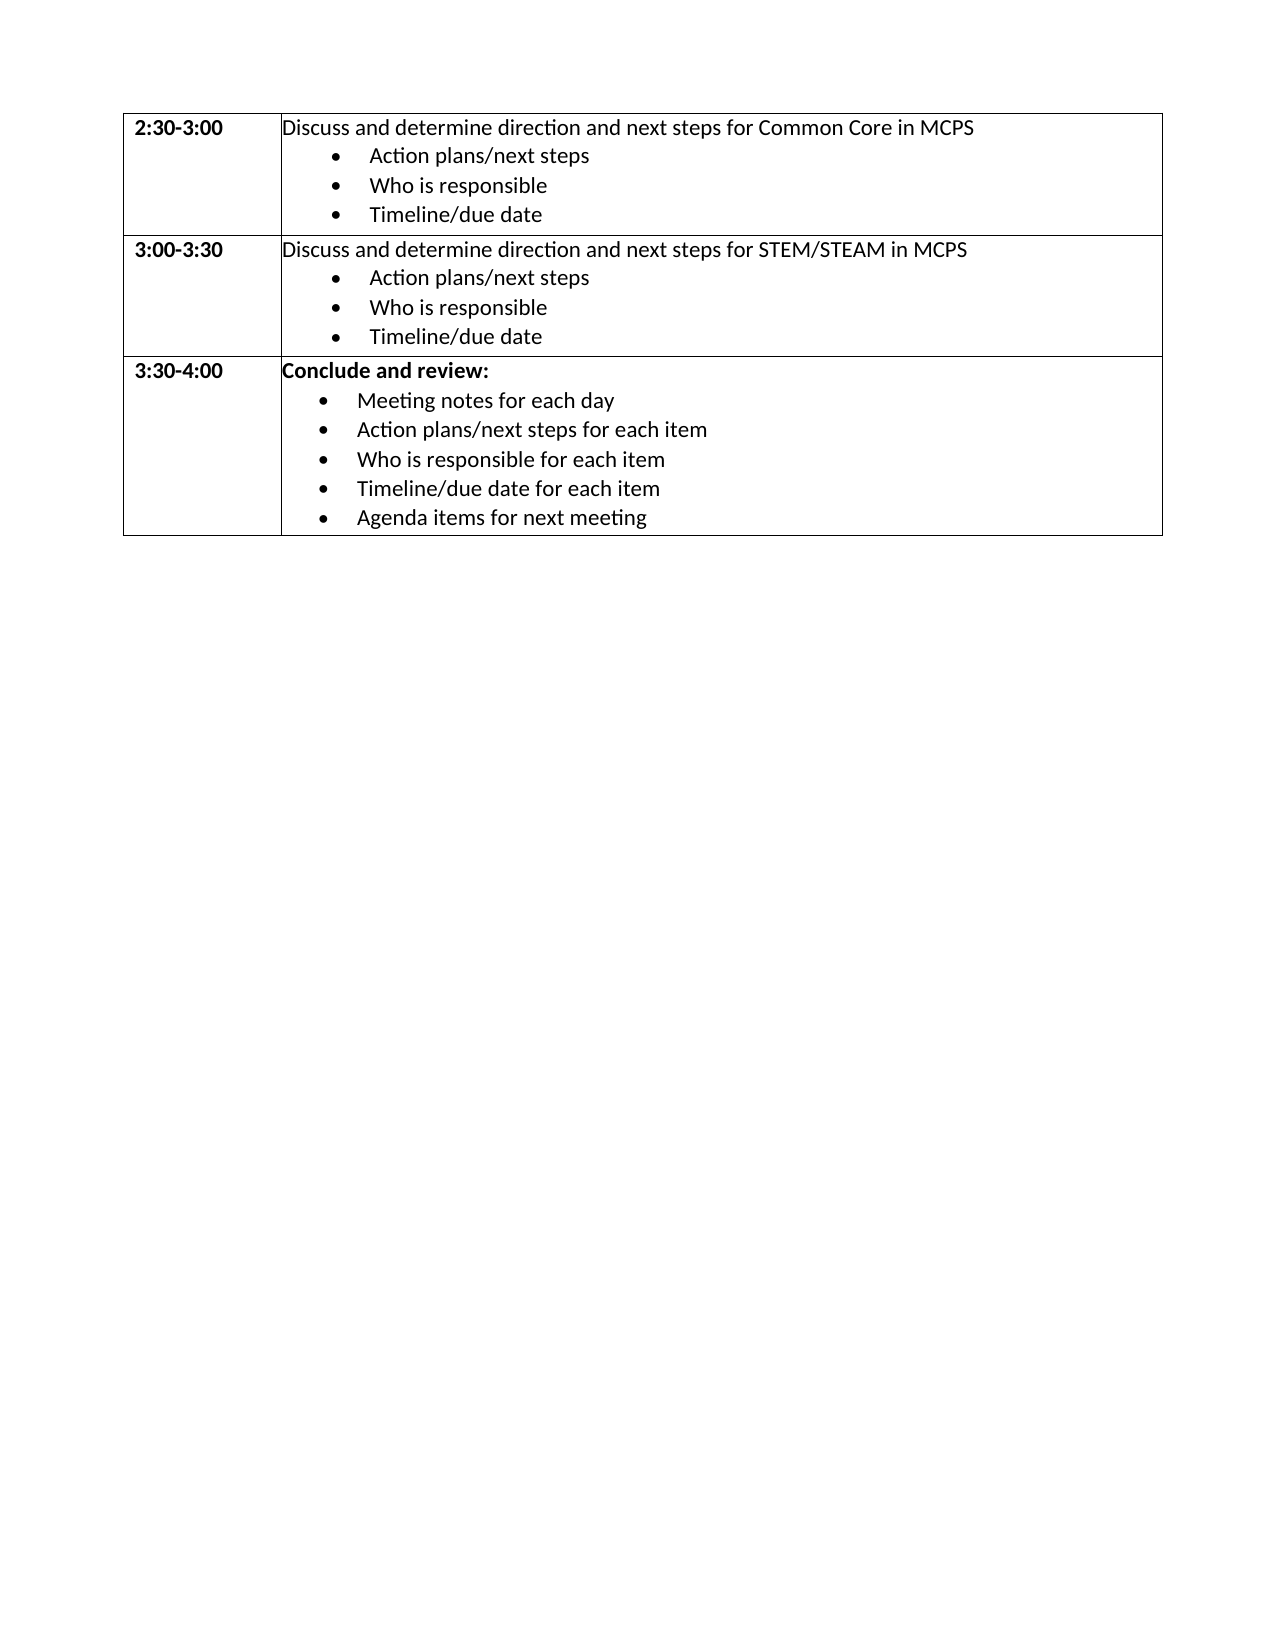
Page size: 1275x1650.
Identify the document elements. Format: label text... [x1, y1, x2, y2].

table_cell Discuss and determine direction and next steps for Common Core in MCPS Action plans/next steps Who is responsible Timeline/due date [282, 114, 1162, 234]
table_cell Discuss and determine direction and next steps for STEM/STEAM in MCPS Action plans/next steps Who is responsible Timeline/due date [282, 236, 1162, 356]
table_cell 3:30-4:00 [124, 357, 281, 535]
table_cell 3:00-3:30 [124, 236, 281, 356]
table_cell 2:30-3:00 [124, 114, 281, 234]
table_cell Conclude and review: Meeting notes for each day Action plans/next steps for each item Who is responsible for each item Timeline/due date for each item Agenda items for next meeting [282, 357, 1162, 535]
